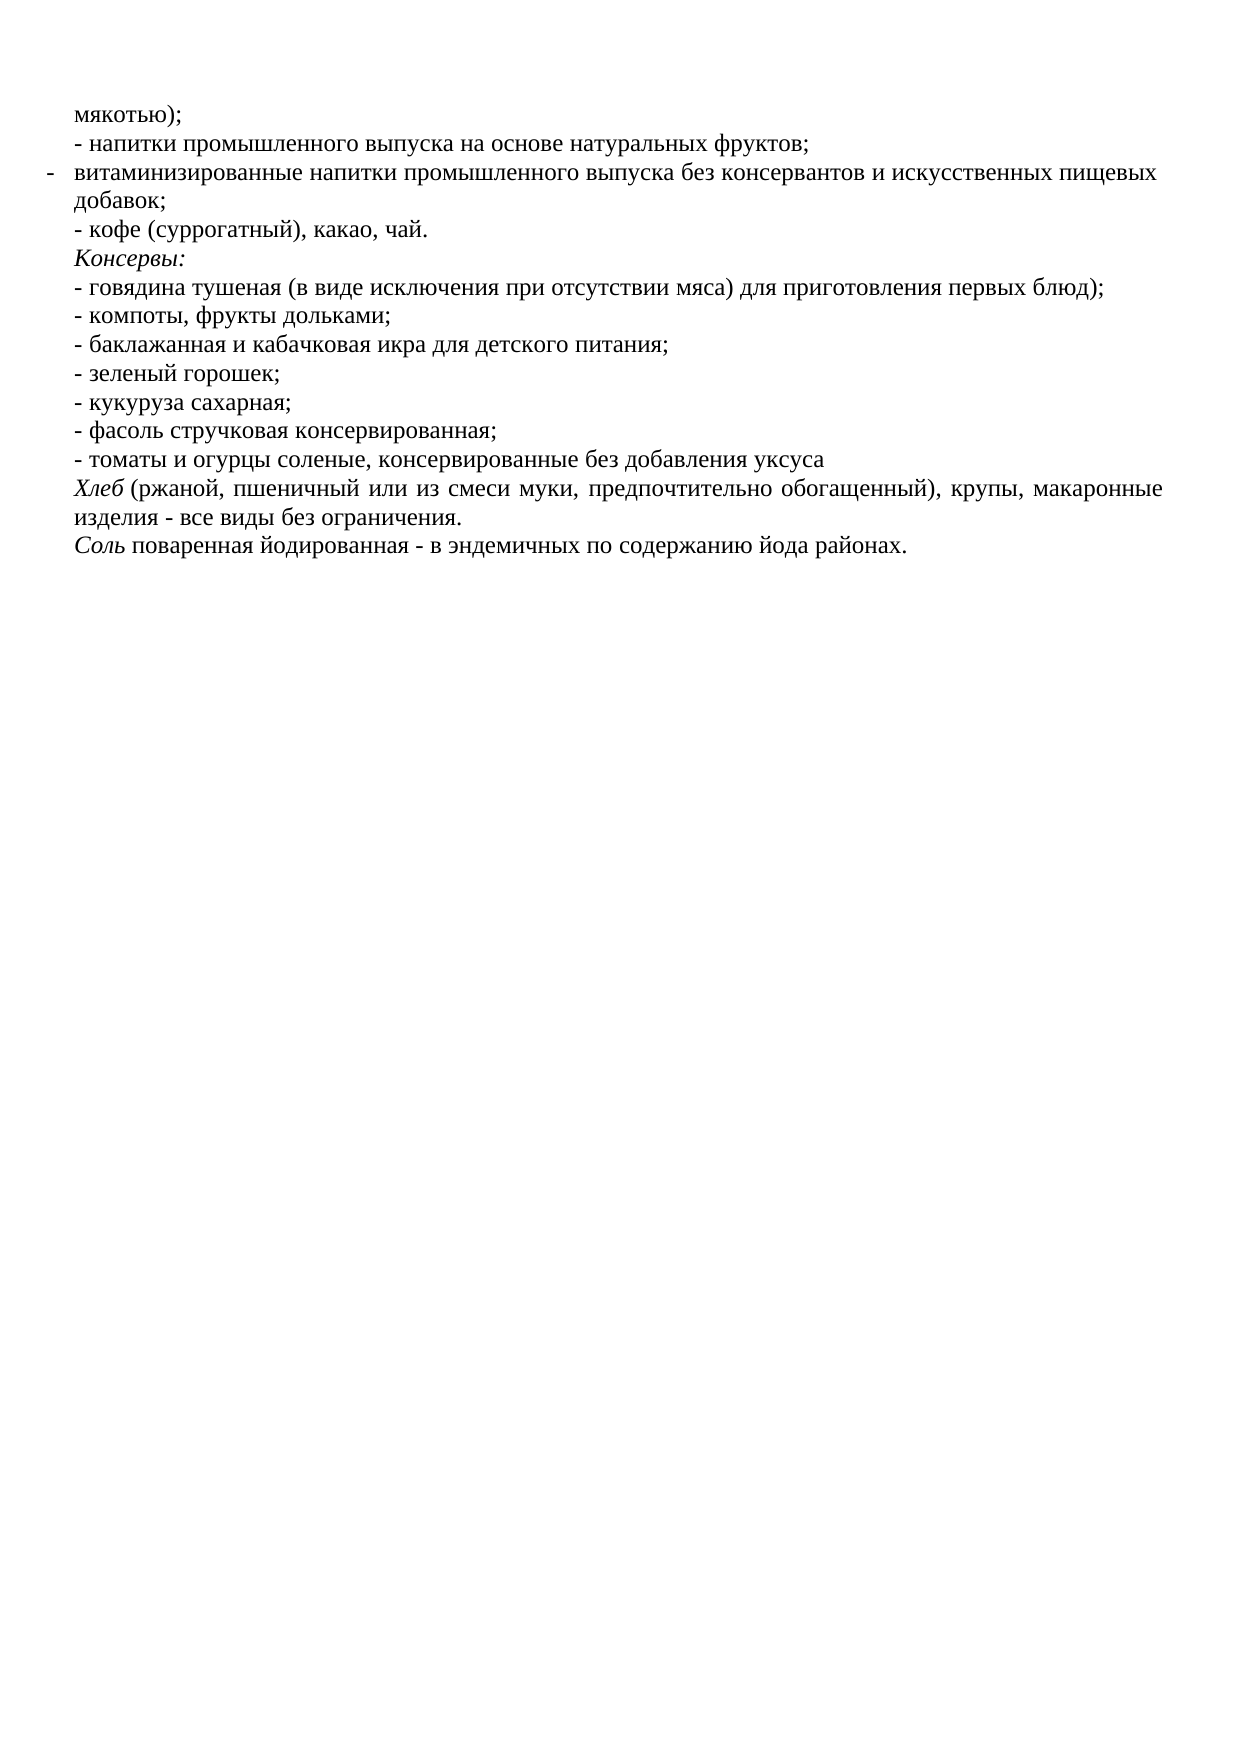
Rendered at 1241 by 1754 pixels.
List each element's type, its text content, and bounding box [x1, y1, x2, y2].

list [46, 99, 1166, 128]
list баклажанная и кабачковая икра для детского питания; [74, 329, 1238, 358]
list томаты и огурцы соленые, консервированные без добавления уксуса [74, 444, 1238, 473]
text Соль поваренная йодированная - в эндемичных по содержанию йода районах. [74, 530, 1238, 559]
list компоты, фрукты дольками; [74, 300, 1238, 329]
list кукуруза сахарная; [74, 387, 1238, 415]
list напитки промышленного выпуска на основе натуральных фруктов; [74, 128, 1238, 157]
text Консервы: [74, 243, 1238, 272]
text Хлеб (ржаной, пшеничный или из смеси муки, предпочтительно обогащенный), крупы, макаронные изделия - все виды без ограничения. [74, 473, 1168, 530]
list витаминизированные напитки промышленного выпуска без консервантов и искусственных пищевых добавок; [46, 157, 1166, 214]
list говядина тушеная (в виде исключения при отсутствии мяса) для приготовления первых блюд); [74, 272, 1238, 300]
list кофе (суррогатный), какао, чай. [74, 214, 1238, 243]
list фасоль стручковая консервированная; [74, 415, 1238, 444]
list зеленый горошек; [74, 358, 1238, 387]
